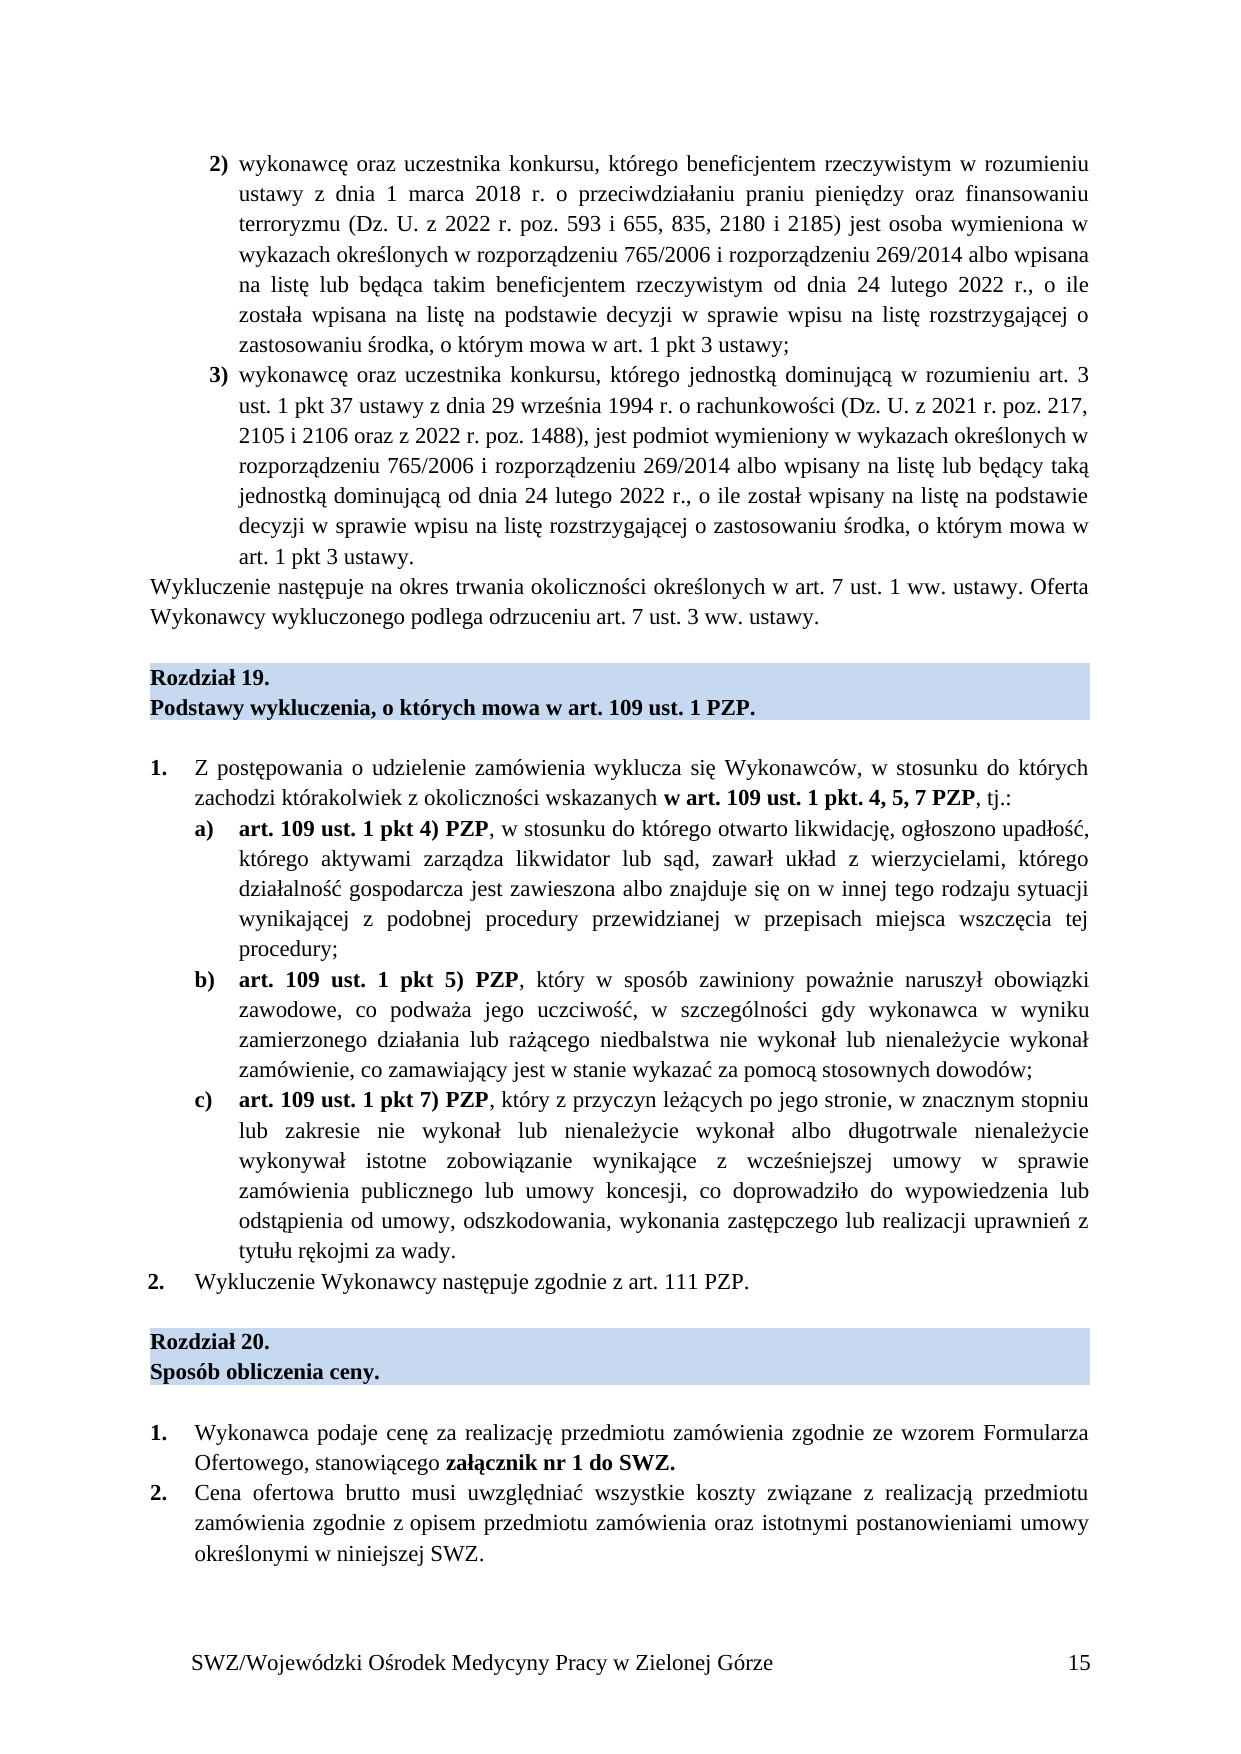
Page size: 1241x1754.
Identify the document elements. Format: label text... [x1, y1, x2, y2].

list Cena ofertowa brutto musi uwzględniać wszystkie koszty związane z realizacją przedmiotu zamówienia zgodnie z opisem przedmiotu zamówienia oraz istotnymi postanowieniami umowy określonymi w niniejszej SWZ. [150, 1479, 1090, 1566]
text Sposób obliczenia ceny. [150, 1358, 1090, 1385]
text Podstawy wykluczenia, o których mowa w art. 109 ust. 1 PZP. [150, 694, 1090, 720]
list art. 109 ust. 1 pkt 7) PZP, który z przyczyn leżących po jego stronie, w znacznym stopniu lub zakresie nie wykonał lub nienależycie wykonał albo długotrwale nienależycie wykonywał istotne zobowiązanie wynikające z wcześniejszej umowy w sprawie zamówienia publicznego lub umowy koncesji, co doprowadziło do wypowiedzenia lub odstąpienia od umowy, odszkodowania, wykonania zastępczego lub realizacji uprawnień z tytułu rękojmi za wady. [194, 1086, 1090, 1264]
text Rozdział 20. [150, 1328, 1090, 1354]
list Wykluczenie Wykonawcy następuje zgodnie z art. 111 PZP. [147, 1268, 1090, 1294]
list Z postępowania o udzielenie zamówienia wyklucza się Wykonawców, w stosunku do których zachodzi którakolwiek z okoliczności wskazanych w art. 109 ust. 1 pkt. 4, 5, 7 PZP, tj.: [150, 754, 1090, 811]
text 2) wykonawcę oraz uczestnika konkursu, którego beneficjentem rzeczywistym w rozumieniu ustawy z dnia 1 marca 2018 r. o przeciwdziałaniu praniu pieniędzy oraz finansowaniu terroryzmu (Dz. U. z 2022 r. poz. 593 i 655, 835, 2180 i 2185) jest osoba wymieniona w wykazach określonych w rozporządzeniu 765/2006 i rozporządzeniu 269/2014 albo wpisana na listę lub będąca takim beneficjentem rzeczywistym od dnia 24 lutego 2022 r., o ile została wpisana na listę na podstawie decyzji w sprawie wpisu na listę rozstrzygającej o zastosowaniu środka, o którym mowa w art. 1 pkt 3 ustawy; [209, 150, 1090, 358]
list art. 109 ust. 1 pkt 5) PZP, który w sposób zawiniony poważnie naruszył obowiązki zawodowe, co podważa jego uczciwość, w szczególności gdy wykonawca w wyniku zamierzonego działania lub rażącego niedbalstwa nie wykonał lub nienależycie wykonał zamówienie, co zamawiający jest w stanie wykazać za pomocą stosownych dowodów; [194, 966, 1090, 1083]
list Wykonawca podaje cenę za realizację przedmiotu zamówienia zgodnie ze wzorem Formularza Ofertowego, stanowiącego załącznik nr 1 do SWZ. [150, 1419, 1090, 1475]
text Wykluczenie następuje na okres trwania okoliczności określonych w art. 7 ust. 1 ww. ustawy. Oferta Wykonawcy wykluczonego podlega odrzuceniu art. 7 ust. 3 ww. ustawy. [150, 573, 1090, 629]
list art. 109 ust. 1 pkt 4) PZP, w stosunku do którego otwarto likwidację, ogłoszono upadłość, którego aktywami zarządza likwidator lub sąd, zawarł układ z wierzycielami, którego działalność gospodarcza jest zawieszona albo znajduje się on w innej tego rodzaju sytuacji wynikającej z podobnej procedury przewidzianej w przepisach miejsca wszczęcia tej procedury; [194, 814, 1090, 962]
text 3) wykonawcę oraz uczestnika konkursu, którego jednostką dominującą w rozumieniu art. 3 ust. 1 pkt 37 ustawy z dnia 29 września 1994 r. o rachunkowości (Dz. U. z 2021 r. poz. 217, 2105 i 2106 oraz z 2022 r. poz. 1488), jest podmiot wymieniony w wykazach określonych w rozporządzeniu 765/2006 i rozporządzeniu 269/2014 albo wpisany na listę lub będący taką jednostką dominującą od dnia 24 lutego 2022 r., o ile został wpisany na listę na podstawie decyzji w sprawie wpisu na listę rozstrzygającej o zastosowaniu środka, o którym mowa w art. 1 pkt 3 ustawy. [209, 361, 1090, 569]
text Rozdział 19. [150, 663, 1090, 690]
